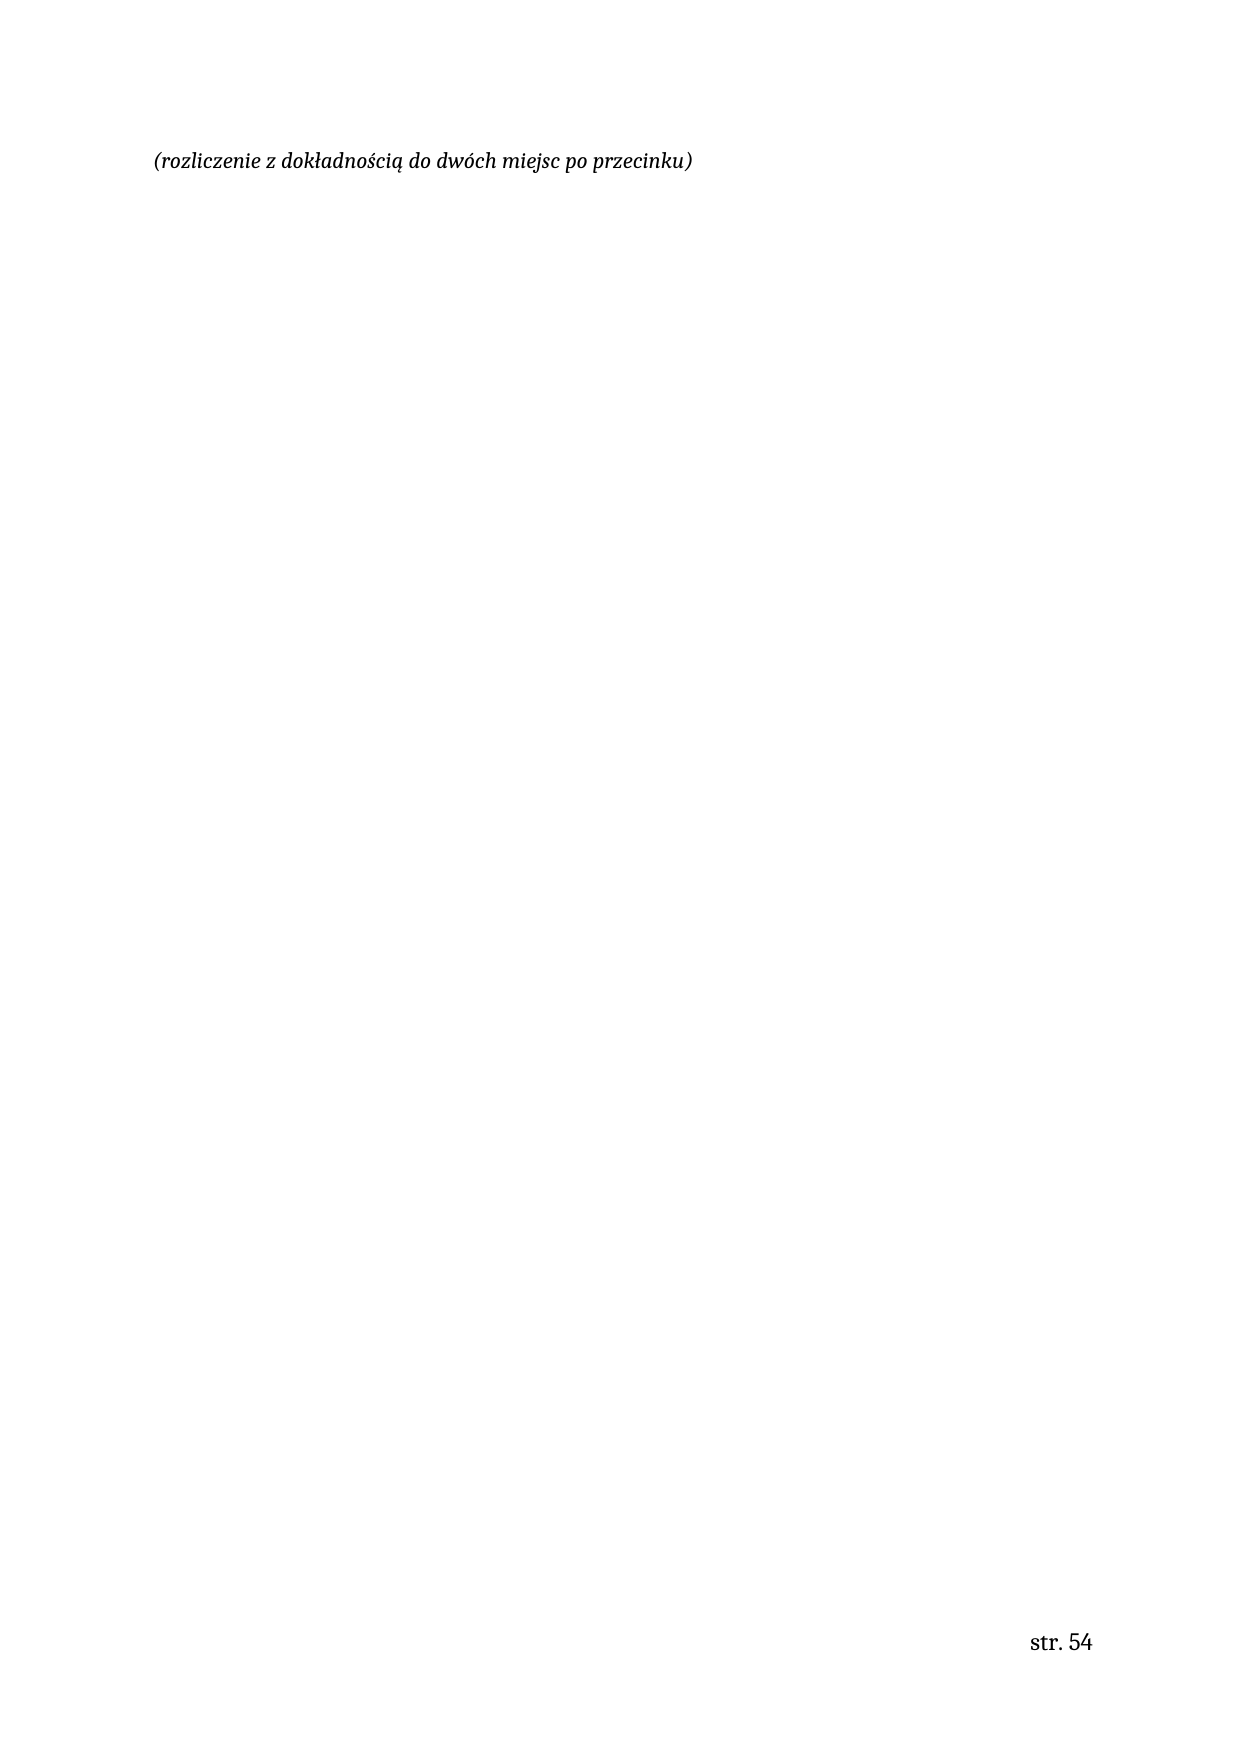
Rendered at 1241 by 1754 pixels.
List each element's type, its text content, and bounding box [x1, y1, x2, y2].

text (rozliczenie z dokładnością do dwóch miejsc po przecinku) [148, 148, 1093, 174]
